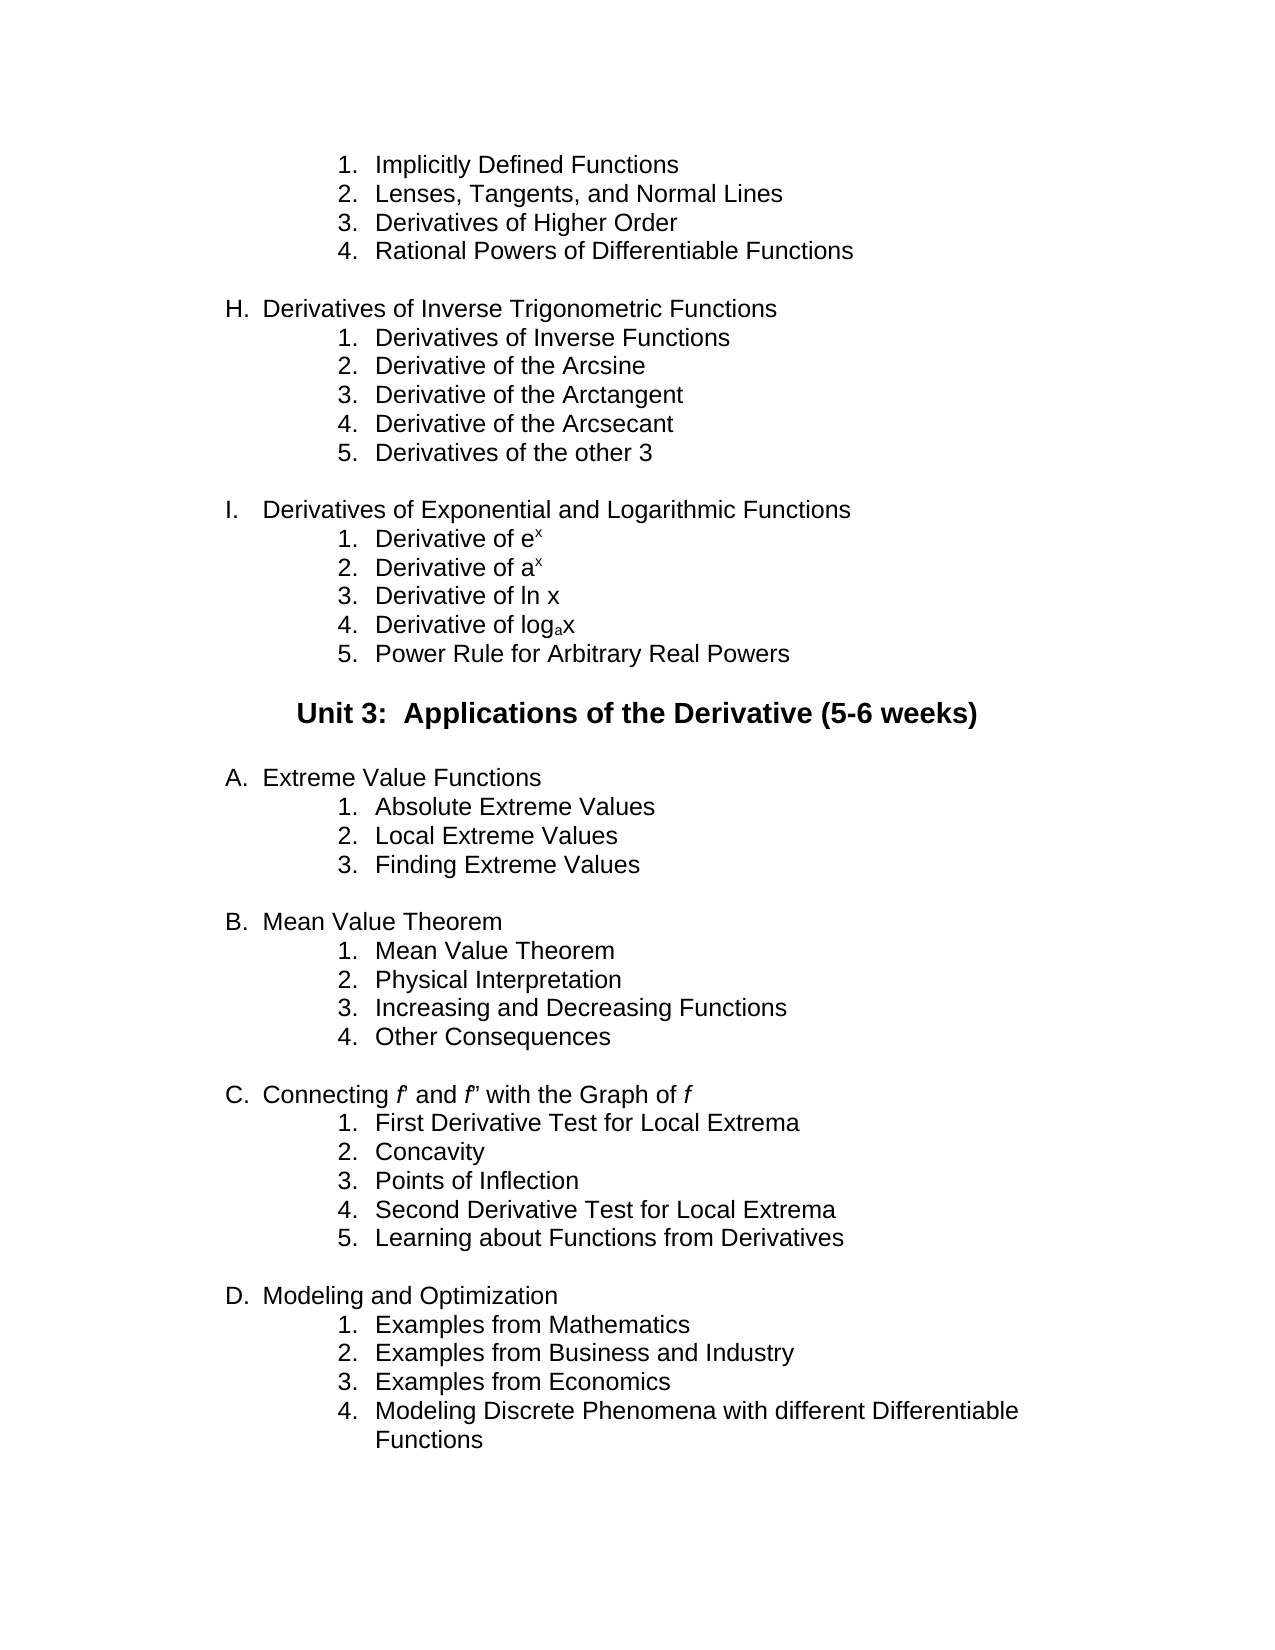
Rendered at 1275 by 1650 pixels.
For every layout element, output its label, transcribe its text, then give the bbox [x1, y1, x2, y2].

list Examples from Economics [337, 1367, 1087, 1396]
list Mean Value Theorem [225, 907, 1087, 936]
list Increasing and Decreasing Functions [337, 993, 1087, 1022]
list Derivatives of the other 3 [337, 437, 1087, 466]
list Examples from Business and Industry [337, 1338, 1087, 1367]
list Other Consequences [337, 1022, 1087, 1051]
list Connecting f’ and f” with the Graph of f [225, 1079, 1087, 1108]
list Absolute Extreme Values [337, 792, 1087, 821]
list Implicitly Defined Functions [337, 150, 1087, 179]
list Concavity [337, 1137, 1087, 1166]
list Second Derivative Test for Local Extrema [337, 1194, 1087, 1223]
list Learning about Functions from Derivatives [337, 1223, 1087, 1252]
list Physical Interpretation [337, 964, 1087, 993]
list Examples from Mathematics [337, 1309, 1087, 1338]
list Lenses, Tangents, and Normal Lines [337, 179, 1087, 207]
text Unit 3: Applications of the Derivative (5-6 weeks) [187, 696, 1087, 730]
list Modeling Discrete Phenomena with different Differentiable Functions [337, 1396, 1087, 1453]
list Derivative of logax [337, 610, 1087, 639]
list First Derivative Test for Local Extrema [337, 1108, 1087, 1137]
list Derivatives of Higher Order [337, 207, 1087, 236]
list Derivative of ln x [337, 581, 1087, 610]
list Modeling and Optimization [225, 1281, 1087, 1309]
list Derivative of the Arcsine [337, 351, 1087, 380]
list Derivatives of Inverse Trigonometric Functions [225, 294, 1087, 322]
list Derivative of ex [337, 524, 1087, 552]
list Derivatives of Inverse Functions [337, 322, 1087, 351]
list Extreme Value Functions [225, 763, 1087, 792]
list Mean Value Theorem [337, 936, 1087, 964]
list Points of Inflection [337, 1166, 1087, 1194]
list Rational Powers of Differentiable Functions [337, 236, 1087, 265]
list Finding Extreme Values [337, 849, 1087, 878]
list Derivative of the Arcsecant [337, 409, 1087, 437]
list Local Extreme Values [337, 821, 1087, 849]
list Derivatives of Exponential and Logarithmic Functions [225, 495, 1087, 524]
list Derivative of the Arctangent [337, 380, 1087, 409]
list Power Rule for Arbitrary Real Powers [337, 639, 1087, 667]
list Derivative of ax [337, 552, 1087, 581]
